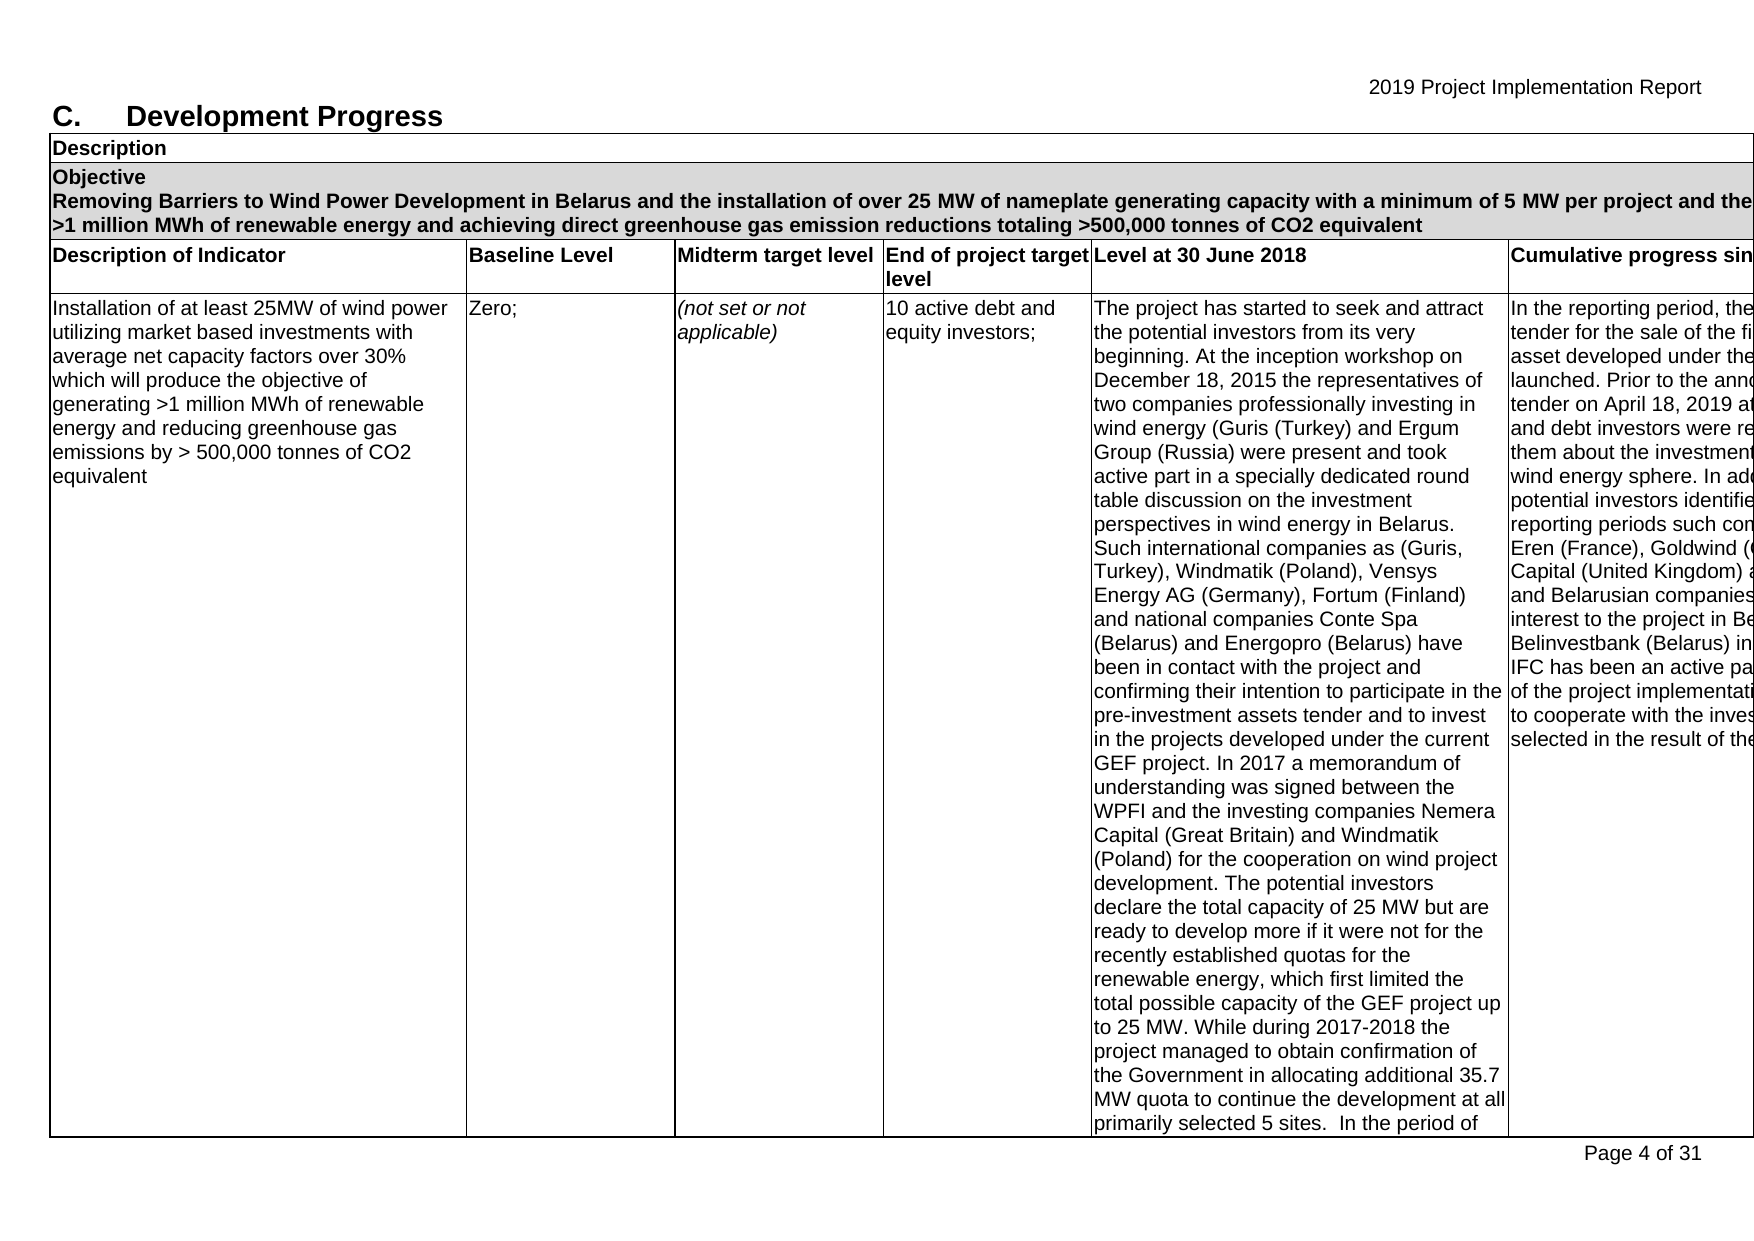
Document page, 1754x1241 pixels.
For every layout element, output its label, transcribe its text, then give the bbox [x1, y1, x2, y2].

table_header Description [51, 134, 1753, 162]
table_cell Midterm target level [676, 240, 883, 292]
subtitle Development Progress [52, 99, 1702, 132]
table_cell Description of Indicator [51, 240, 466, 292]
table_cell Cumulative progress since project start [1509, 240, 1753, 292]
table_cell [1509, 294, 1753, 1136]
table_cell Baseline Level [467, 240, 674, 292]
table_cell Level at 30 June 2018 [1092, 240, 1508, 292]
table_cell Objective Removing Barriers to Wind Power Development in Belarus and the installation of over 25 MW of nameplate generating capacity with a minimum of 5 MW per project and the generation of >1 million MWh of renewable energy and achieving direct greenhouse gas emission reductions totaling >500,000 tonnes of CO2 equivalent [51, 163, 1753, 239]
table_cell Zero; [467, 294, 674, 1136]
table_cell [1092, 294, 1508, 1136]
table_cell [676, 294, 883, 1136]
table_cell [51, 294, 466, 1136]
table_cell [884, 294, 1091, 1136]
table_cell End of project target level [884, 240, 1091, 292]
